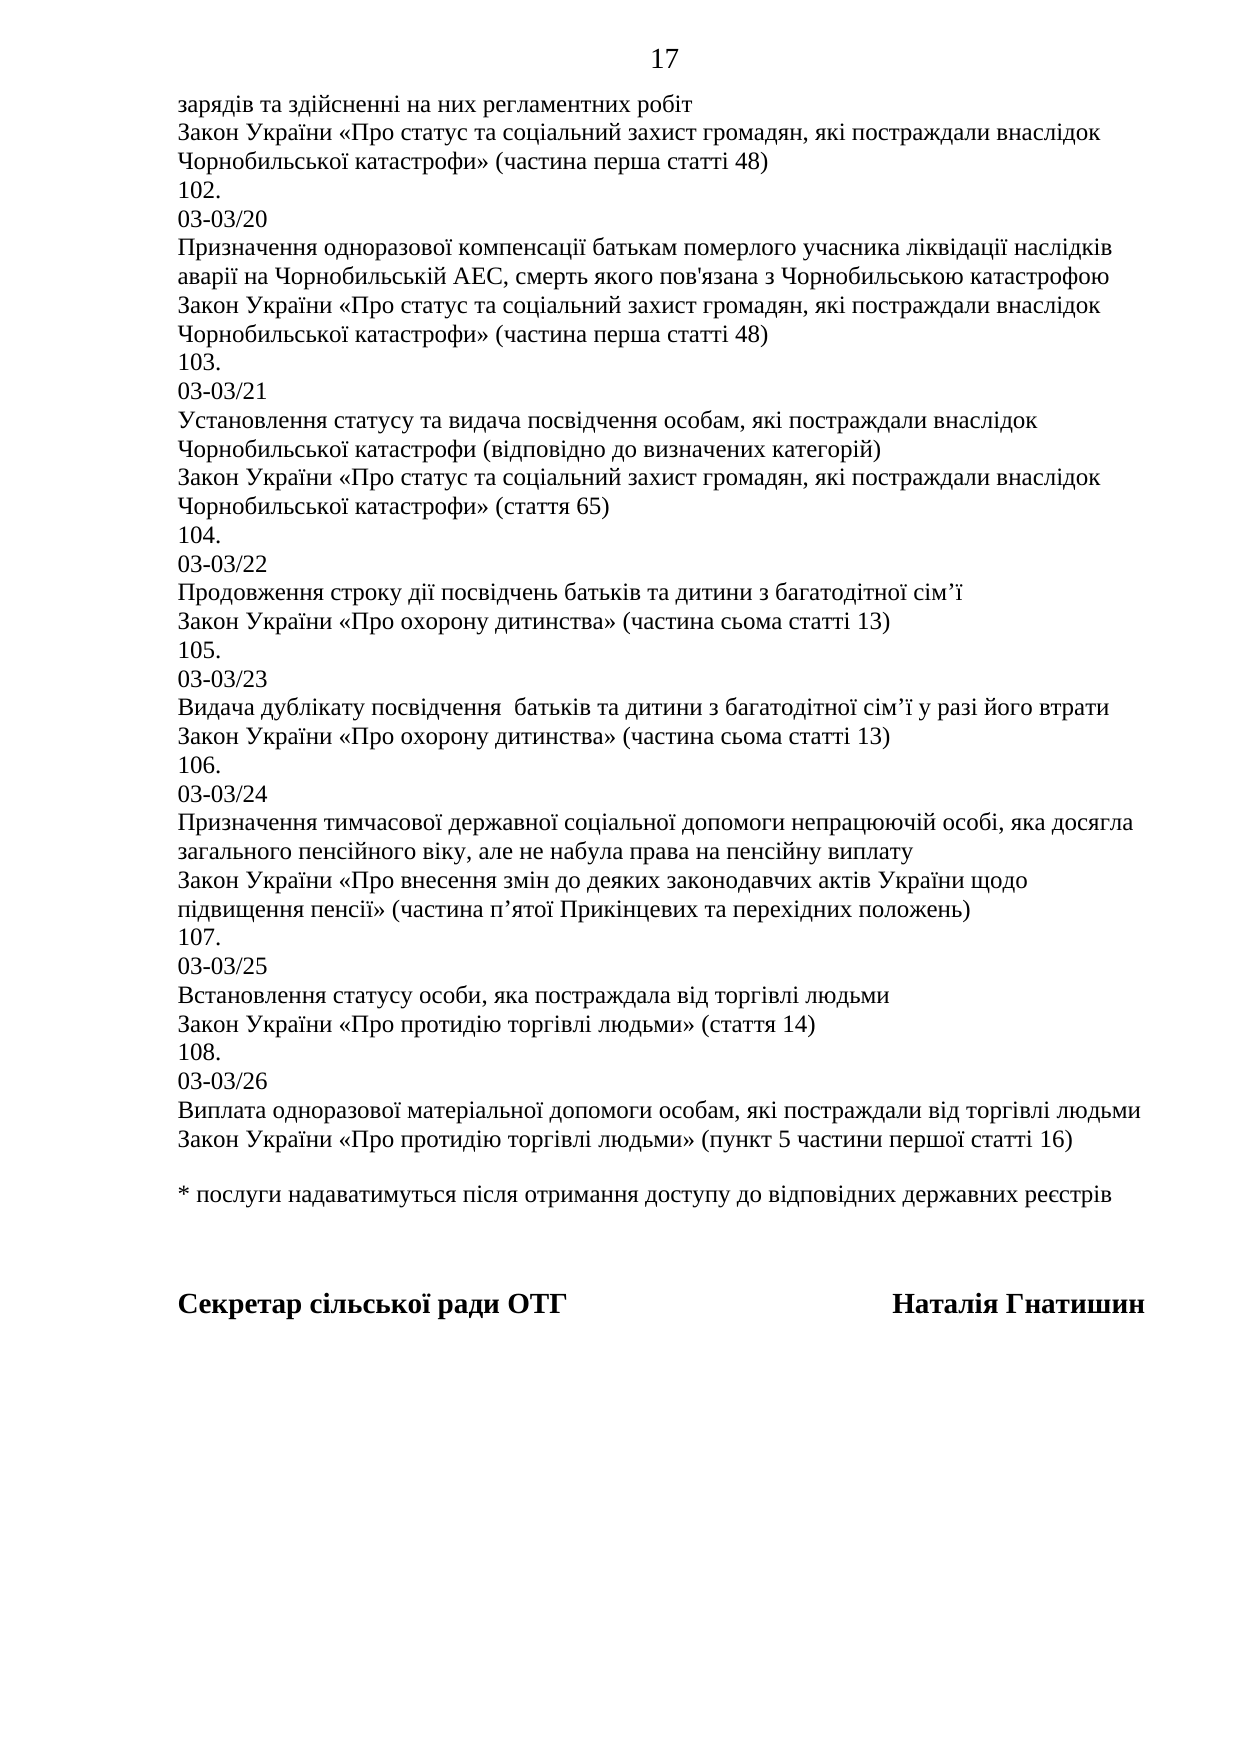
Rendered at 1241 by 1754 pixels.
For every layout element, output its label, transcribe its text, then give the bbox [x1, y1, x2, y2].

text * послуги надаватимуться після отримання доступу до відповідних державних реєстрів [177, 1179, 1152, 1207]
text Секретар сільської ради ОТГ Наталія Гнатишин [177, 1287, 1152, 1320]
